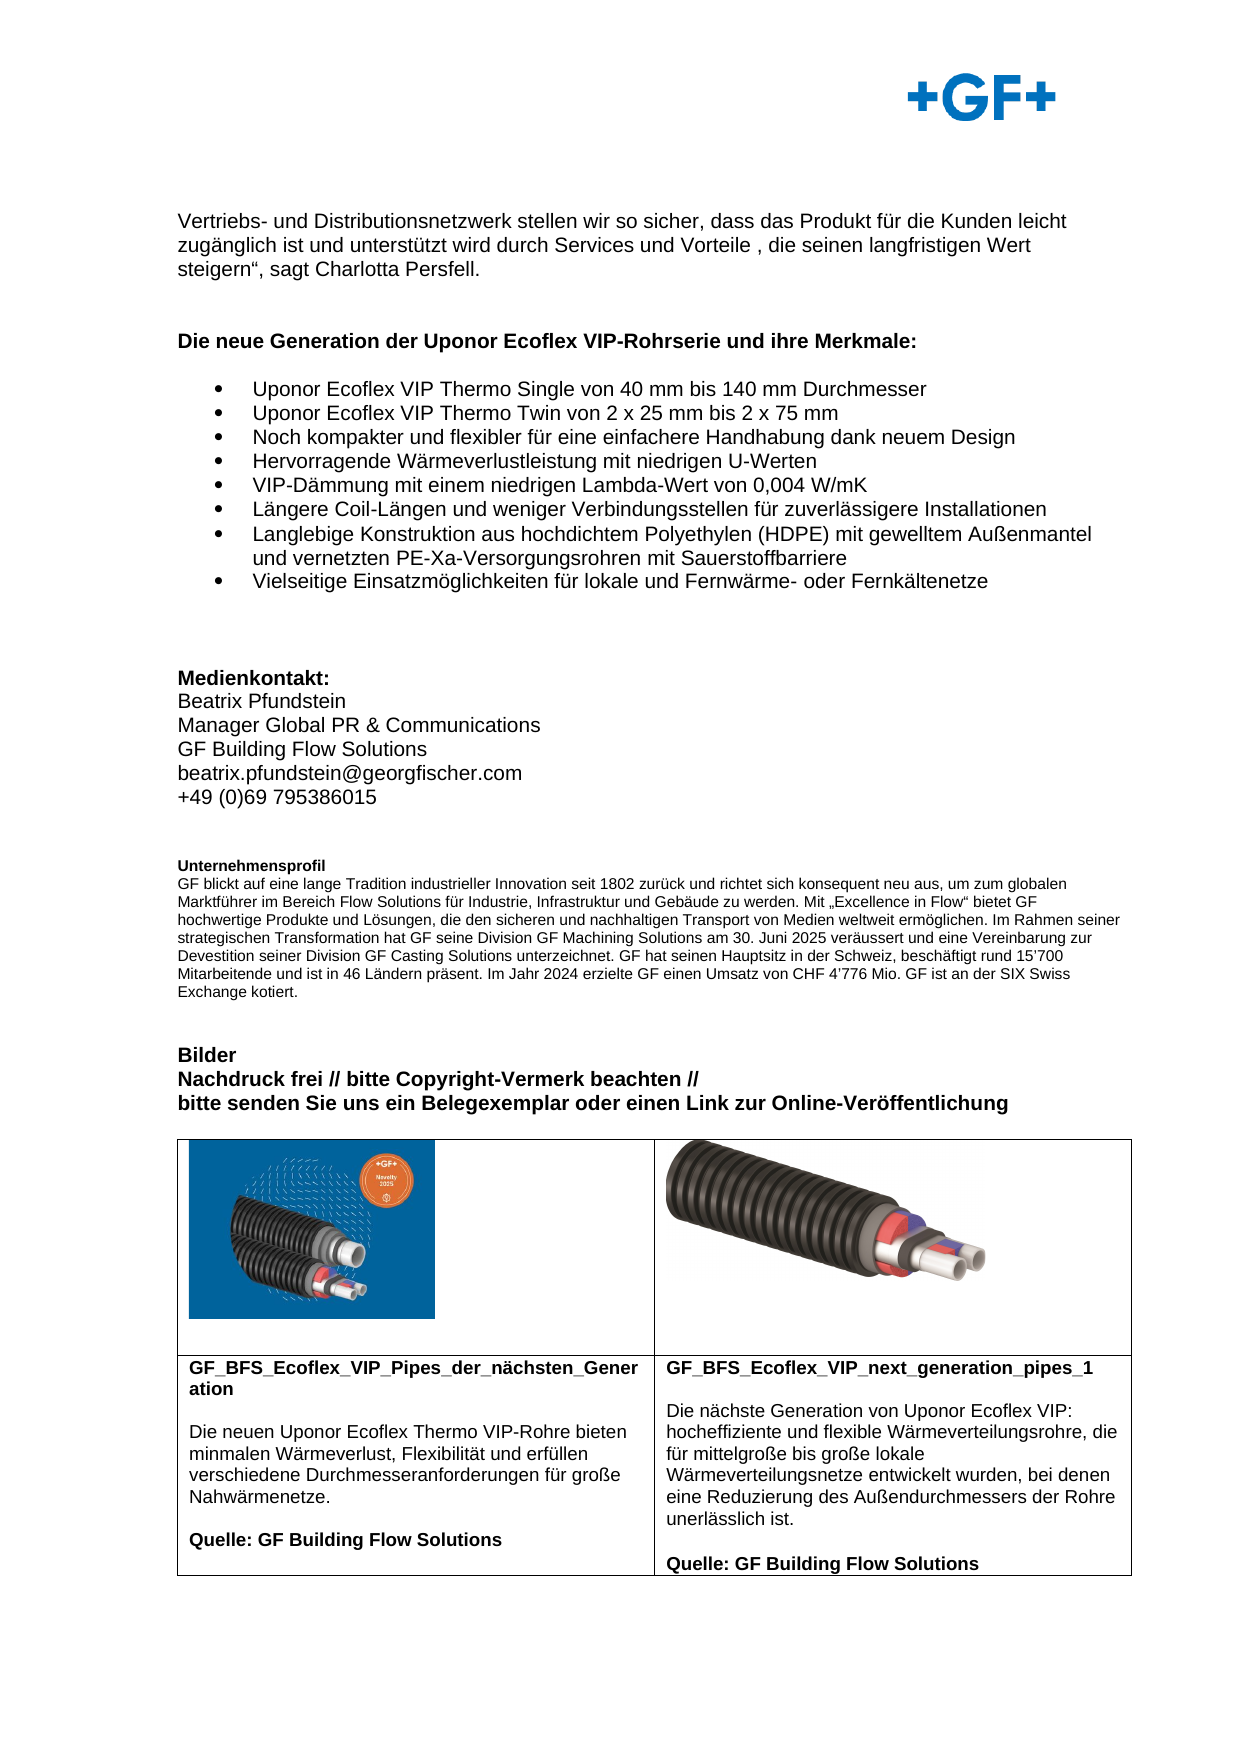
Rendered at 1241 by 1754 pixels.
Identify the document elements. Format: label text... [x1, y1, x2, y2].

picture [907, 73, 1056, 121]
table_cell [177, 209, 1122, 1043]
table_header [655, 1140, 1131, 1355]
text Nachdruck frei // bitte Copyright-Vermerk beachten // [177, 1067, 1092, 1091]
picture [666, 1140, 986, 1281]
table_header [178, 1140, 654, 1355]
text Bilder [177, 1043, 1092, 1067]
text bitte senden Sie uns ein Belegexemplar oder einen Link zur Online-Veröffentlichung [177, 1091, 1092, 1115]
table_cell GF_BFS_Ecoflex_VIP_next_generation_pipes_1 Die nächste Generation von Uponor Ecoflex VIP: hocheffiziente und flexible Wärmeverteilungsrohre, die für mittelgroße bis große lokale Wärmeverteilungsnetze entwickelt wurden, bei denen eine Reduzierung des Außendurchmessers der Rohre unerlässlich ist. Quelle: GF Building Flow Solutions [655, 1356, 1131, 1574]
picture [188, 1140, 435, 1319]
table_cell GF_BFS_Ecoflex_VIP_Pipes_der_nächsten_Generation Die neuen Uponor Ecoflex Thermo VIP-Rohre bieten minmalen Wärmeverlust, Flexibilität und erfüllen verschiedene Durchmesseranforderungen für große Nahwärmenetze. Quelle: GF Building Flow Solutions [178, 1356, 654, 1574]
